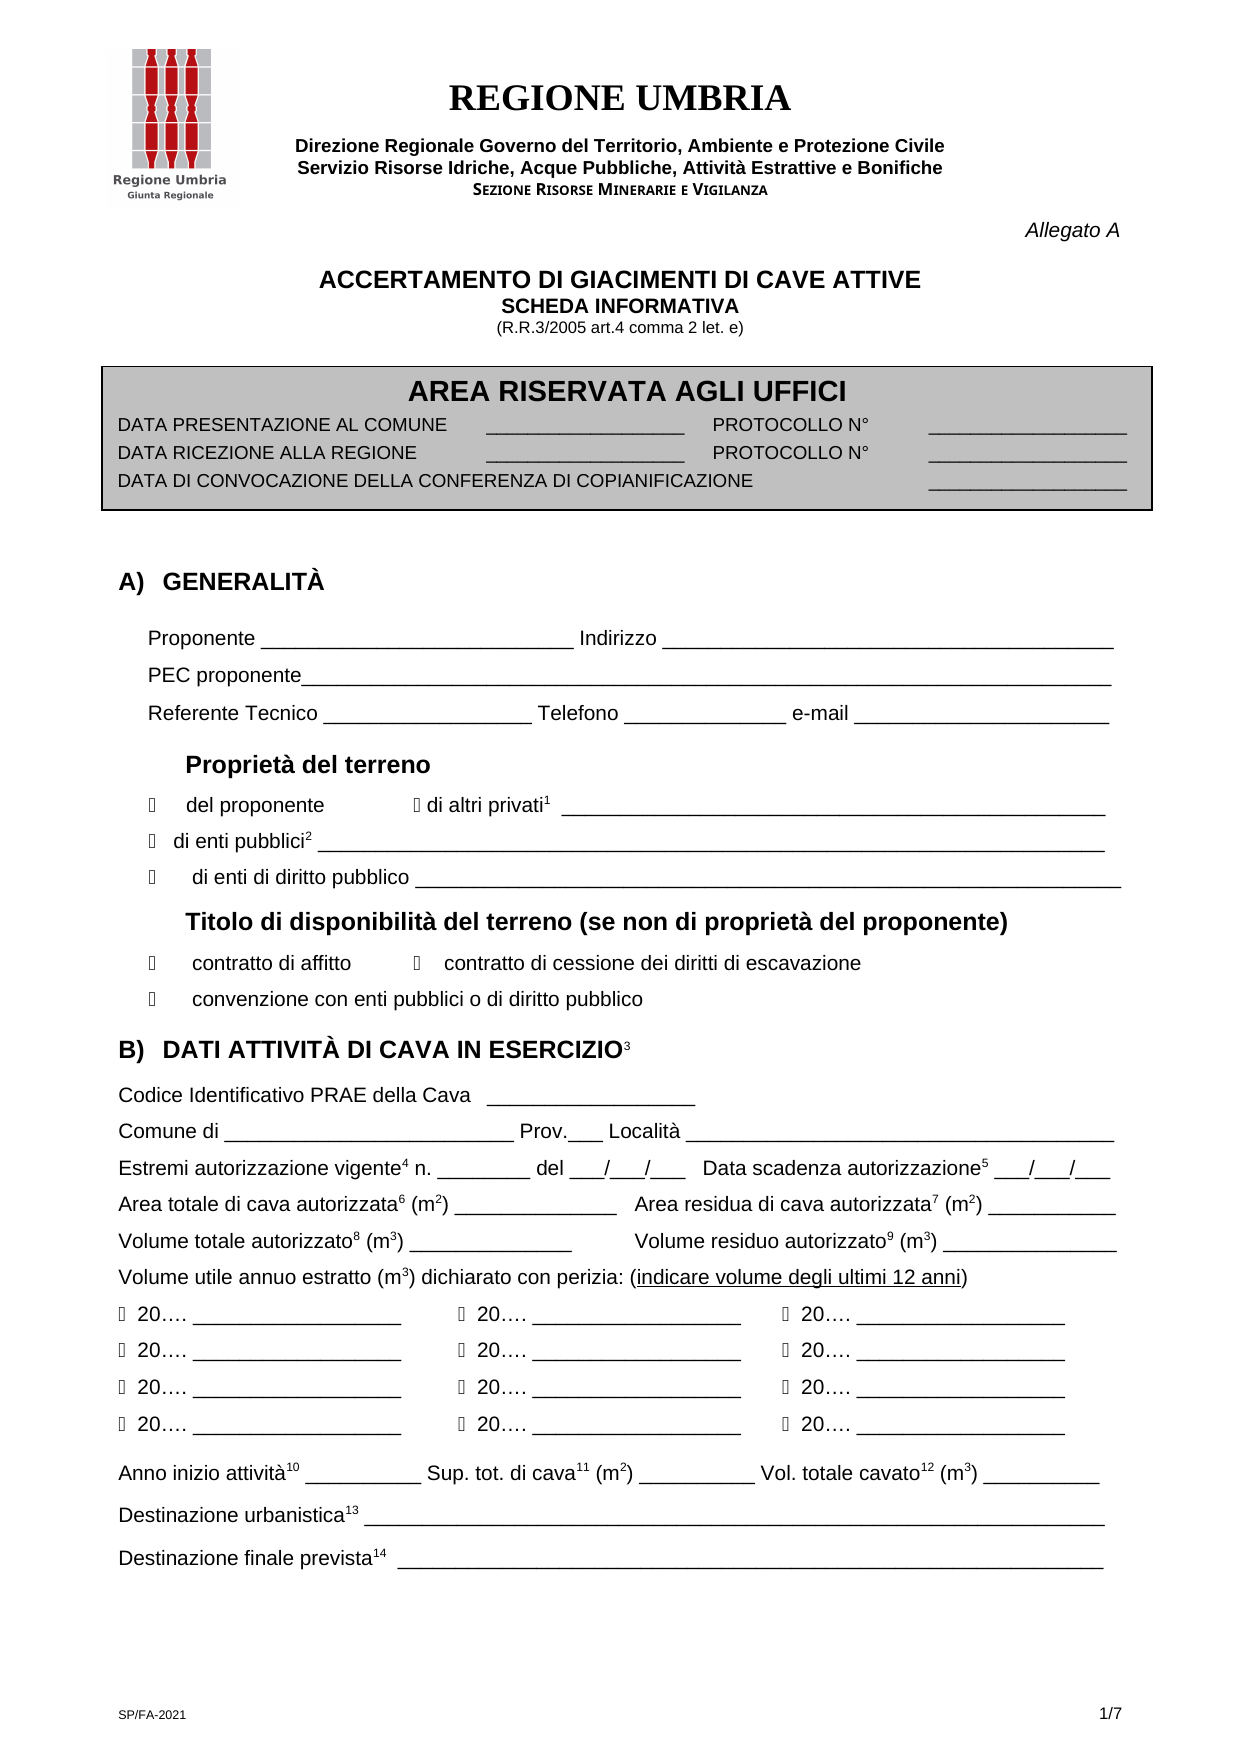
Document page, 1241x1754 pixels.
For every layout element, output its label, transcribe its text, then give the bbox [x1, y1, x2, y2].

text Titolo di disponibilità del terreno (se non di proprietà del proponente) [185, 907, 1122, 936]
subtitle Anno inizio attività __________ Sup. tot. di cava (m2) __________ Vol. totale cavato (m3) __________ [118, 1460, 1122, 1484]
text 20…. __________________ 20…. __________________ 20…. __________________ [118, 1302, 1122, 1326]
list DATI ATTIVITÀ DI CAVA IN ESERCIZIO [118, 1035, 1122, 1064]
list del proponente di altri privati _______________________________________________ [148, 793, 1122, 817]
subtitle Referente Tecnico __________________ Telefono ______________ e-mail ______________________ [148, 701, 1122, 725]
text SCHEDA INFORMATIVA [118, 294, 1122, 318]
text 20…. __________________ 20…. __________________ 20…. __________________ [118, 1338, 1122, 1362]
text Comune di _________________________ Prov.___ Località _____________________________________ [118, 1119, 1122, 1143]
subtitle Destinazione finale prevista _____________________________________________________________ [118, 1546, 1122, 1570]
text contratto di affitto contratto di cessione dei diritti di escavazione [148, 950, 1122, 974]
text di enti di diritto pubblico _____________________________________________________________ [148, 865, 1122, 889]
subtitle Proponente ___________________________ Indirizzo _______________________________________ [148, 626, 1122, 650]
text Codice Identificativo PRAE della Cava __________________ [118, 1083, 1122, 1107]
subtitle Destinazione urbanistica ________________________________________________________________ [118, 1503, 1122, 1527]
text Volume utile annuo estratto (m3) dichiarato con perizia: (indicare volume degli ultimi 12 anni) [118, 1265, 1122, 1289]
text Area totale di cava autorizzata (m2) ______________ Area residua di cava autorizzata (m2) ___________ [118, 1192, 1122, 1216]
text 20…. __________________ 20…. __________________ 20…. __________________ [118, 1375, 1122, 1399]
text convenzione con enti pubblici o di diritto pubblico [148, 986, 1122, 1010]
list GENERALITÀ [118, 567, 1122, 596]
text Volume totale autorizzato (m3) ______________ Volume residuo autorizzato (m3) _______________ [118, 1229, 1122, 1253]
text Proprietà del terreno [185, 750, 1122, 778]
picture [105, 49, 241, 209]
text di enti pubblici ____________________________________________________________________ [148, 829, 1122, 853]
subtitle PEC proponente______________________________________________________________________ [148, 663, 1122, 687]
text Estremi autorizzazione vigente n. ________ del ___/___/___ Data scadenza autorizzazione ___/___/___ [118, 1156, 1122, 1180]
text ACCERTAMENTO DI GIACIMENTI DI CAVE ATTIVE [118, 265, 1122, 294]
text (R.R.3/2005 art.4 comma 2 let. e) [118, 318, 1122, 337]
text 20…. __________________ 20…. __________________ 20…. __________________ [118, 1411, 1122, 1435]
text Allegato A [88, 217, 1122, 241]
